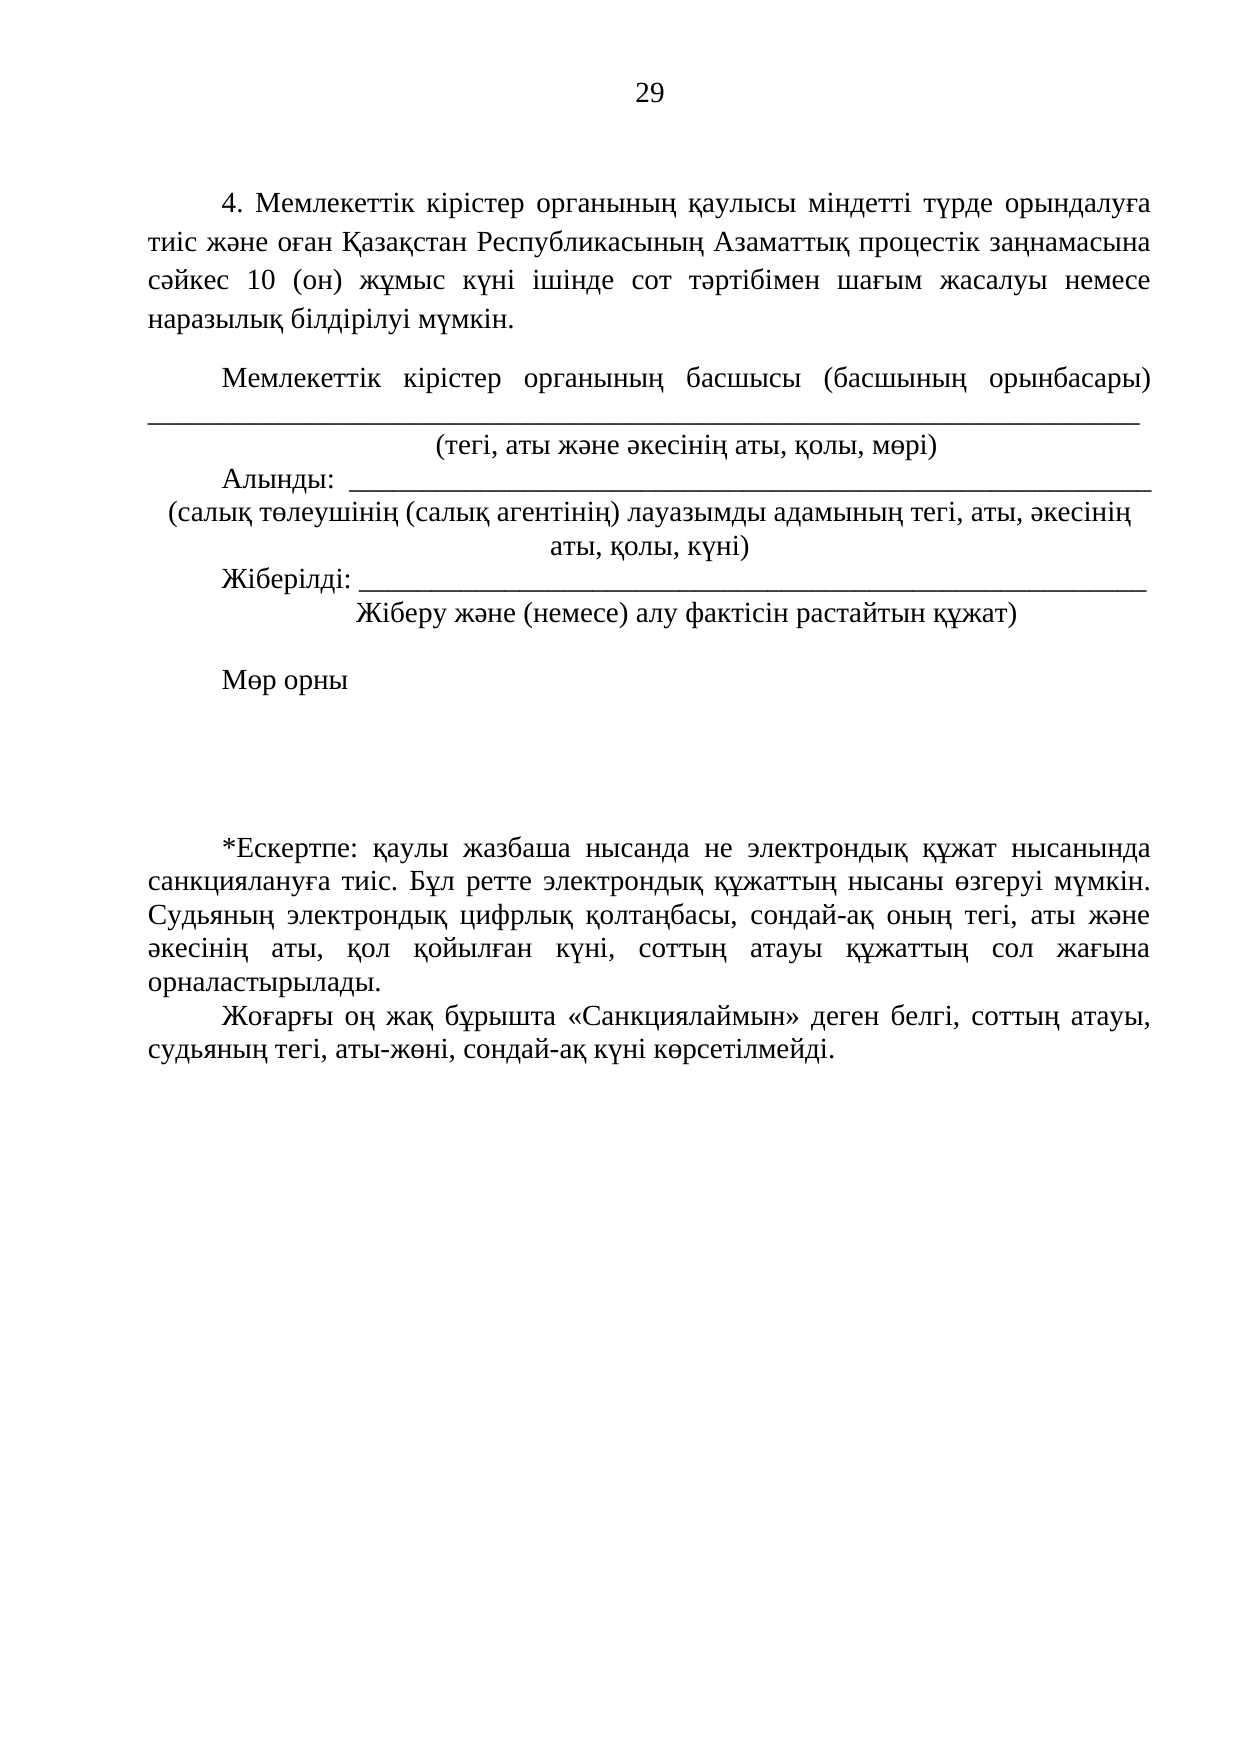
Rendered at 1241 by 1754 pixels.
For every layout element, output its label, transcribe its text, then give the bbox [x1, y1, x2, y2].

text Жіберілді: ______________________________________________________ [148, 562, 1152, 595]
text (салық төлеушінің (салық агентінің) лауазымды адамының тегі, аты, әкесінің аты, қолы, күні) [148, 494, 1152, 562]
text Мөр орны [148, 662, 1152, 696]
text (тегі, аты және әкесінің аты, қолы, мөрі) [148, 427, 1152, 461]
text Жіберу және (немесе) алу фактісін растайтын құжат) [148, 595, 1152, 629]
text 4. Мемлекеттік кірістер органының қаулысы міндетті түрде орындалуға тиіс және оған Қазақстан Республикасының Азаматтық процестік заңнамасына сәйкес 10 (он) жұмыс күні ішінде сот тәртібімен шағым жасалуы немесе наразылық білдірілуі мүмкін. [148, 185, 1152, 334]
text *Ескертпе: қаулы жазбаша нысанда не электрондық құжат нысанында санкциялануға тиіс. Бұл ретте электрондық құжаттың нысаны өзгеруі мүмкін. Судьяның электрондық цифрлық қолтаңбасы, сондай-ақ оның тегі, аты және әкесінің аты, қол қойылған күні, соттың атауы құжаттың сол жағына орналастырылады. [148, 830, 1152, 998]
text Мемлекеттік кірістер органының басшысы (басшының орынбасары) ____________________________________________________________________ [148, 360, 1152, 427]
text Алынды: _______________________________________________________ [148, 461, 1152, 494]
text Жоғарғы оң жақ бұрышта «Санкциялаймын» деген белгі, соттың атауы, судьяның тегі, аты-жөні, сондай-ақ күні көрсетілмейді. [148, 998, 1152, 1065]
